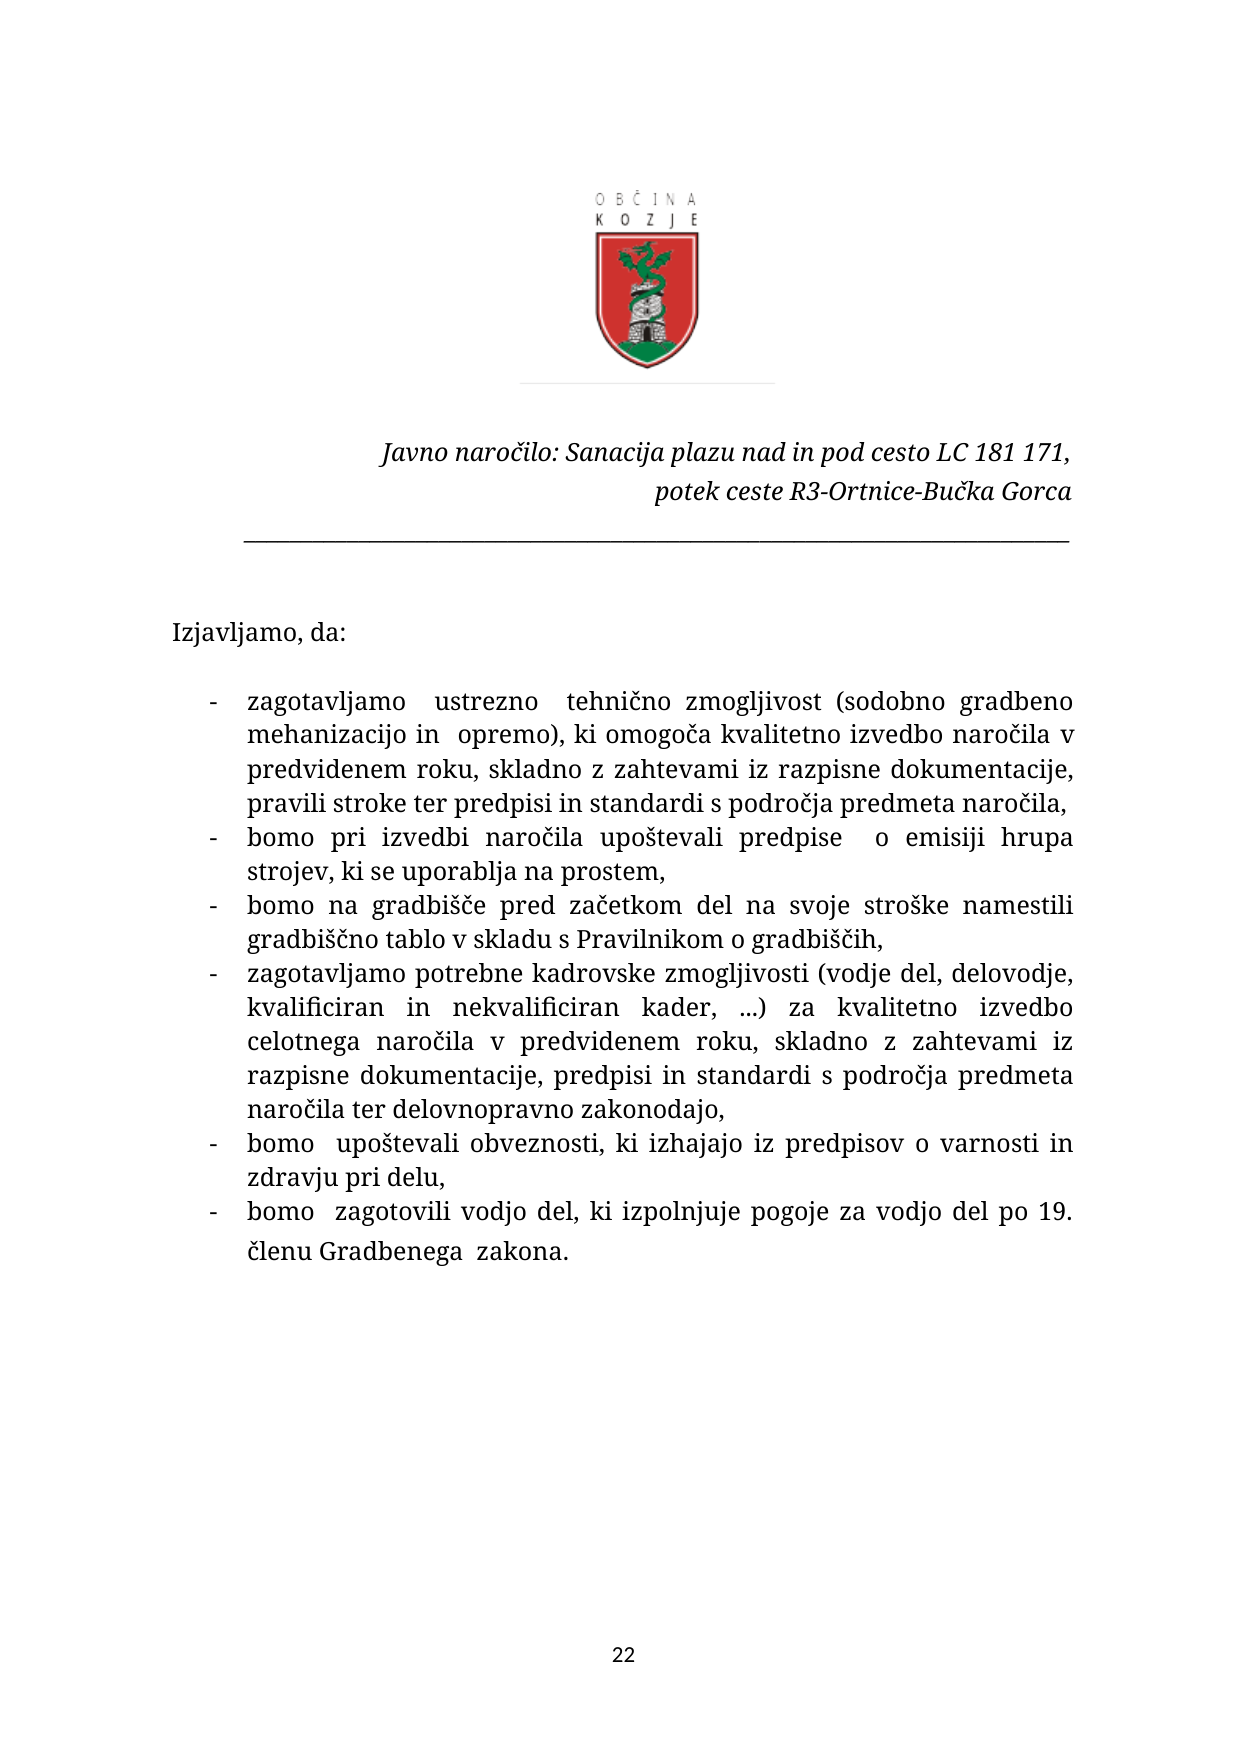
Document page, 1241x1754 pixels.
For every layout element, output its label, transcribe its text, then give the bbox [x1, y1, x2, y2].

list bomo zagotovili vodjo del, ki izpolnjuje pogoje za vodjo del po 19. členu Gradbenega zakona. [209, 1194, 1074, 1267]
list zagotavljamo ustrezno tehnično zmogljivost (sodobno gradbeno mehanizacijo in opremo), ki omogoča kvalitetno izvedbo naročila v predvidenem roku, skladno z zahtevami iz razpisne dokumentacije, pravili stroke ter predpisi in standardi s področja predmeta naročila, [209, 683, 1074, 819]
list bomo upoštevali obveznosti, ki izhajajo iz predpisov o varnosti in zdravju pri delu, [209, 1126, 1074, 1194]
list bomo na gradbišče pred začetkom del na svoje stroške namestili gradbiščno tablo v skladu s Pravilnikom o gradbiščih, [209, 887, 1074, 956]
list bomo pri izvedbi naročila upoštevali predpise o emisiji hrupa strojev, ki se uporablja na prostem, [209, 819, 1074, 887]
text Izjavljamo, da: [172, 615, 1074, 649]
list zagotavljamo potrebne kadrovske zmogljivosti (vodje del, delovodje, kvalificiran in nekvalificiran kader, ...) za kvalitetno izvedbo celotnega naročila v predvidenem roku, skladno z zahtevami iz razpisne dokumentacije, predpisi in standardi s področja predmeta naročila ter delovnopravno zakonodajo, [209, 956, 1074, 1126]
